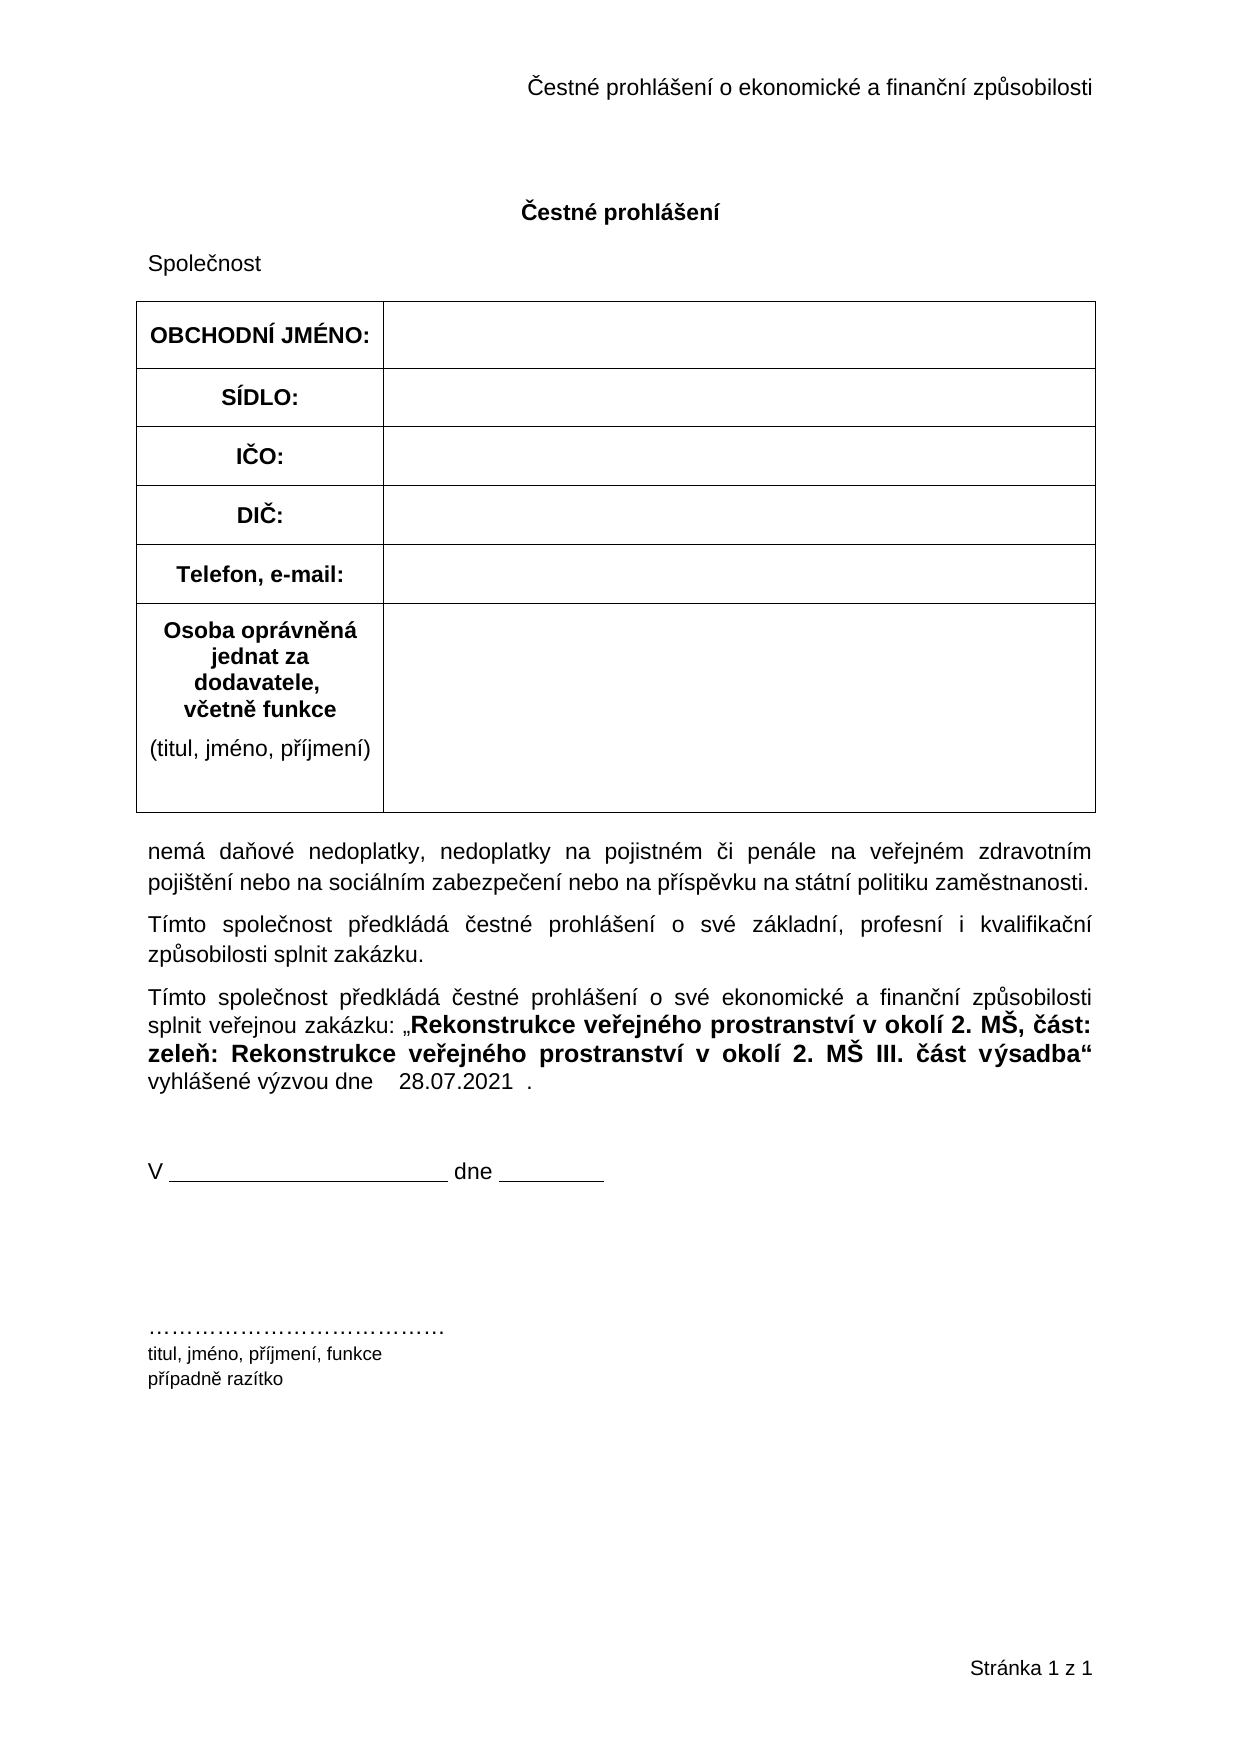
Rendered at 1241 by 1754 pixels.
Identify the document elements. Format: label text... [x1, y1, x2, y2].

text případně razítko [148, 1368, 1093, 1389]
text ………………………………… [148, 1313, 1093, 1339]
table_cell [384, 369, 1095, 426]
text V dne [148, 1158, 1093, 1184]
text Společnost [148, 250, 1093, 276]
table_cell [384, 486, 1095, 544]
table_cell IČO: [137, 427, 383, 485]
text Tímto společnost předkládá čestné prohlášení o své základní, profesní i kvalifikační způsobilosti splnit zakázku. [148, 911, 1093, 968]
text nemá daňové nedoplatky, nedoplatky na pojistném či penále na veřejném zdravotním pojištění nebo na sociálním zabezpečení nebo na příspěvku na státní politiku zaměstnanosti. [148, 838, 1093, 895]
table_cell [384, 545, 1095, 603]
text Čestné prohlášení [148, 199, 1093, 225]
table_cell Osoba oprávněná jednat za dodavatele, včetně funkce (titul, jméno, příjmení) [137, 604, 383, 812]
table_cell DIČ: [137, 486, 383, 544]
subtitle Tímto společnost předkládá čestné prohlášení o své ekonomické a finanční způsobilosti splnit veřejnou zakázku: „Rekonstrukce veřejného prostranství v okolí 2. MŠ, část: zeleň: Rekonstrukce veřejného prostranství v okolí 2. MŠ III. část výsadba“ vyhlášené výzvou dne 28.07.2021 . [148, 984, 1093, 1094]
table_cell Telefon, e-mail: [137, 545, 383, 603]
text titul, jméno, příjmení, funkce [148, 1343, 1093, 1364]
table_header [384, 302, 1095, 368]
table_cell Sídlo: [137, 369, 383, 426]
table_cell [384, 604, 1095, 812]
table_header Obchodní jméno: [137, 302, 383, 368]
table_cell [384, 427, 1095, 485]
